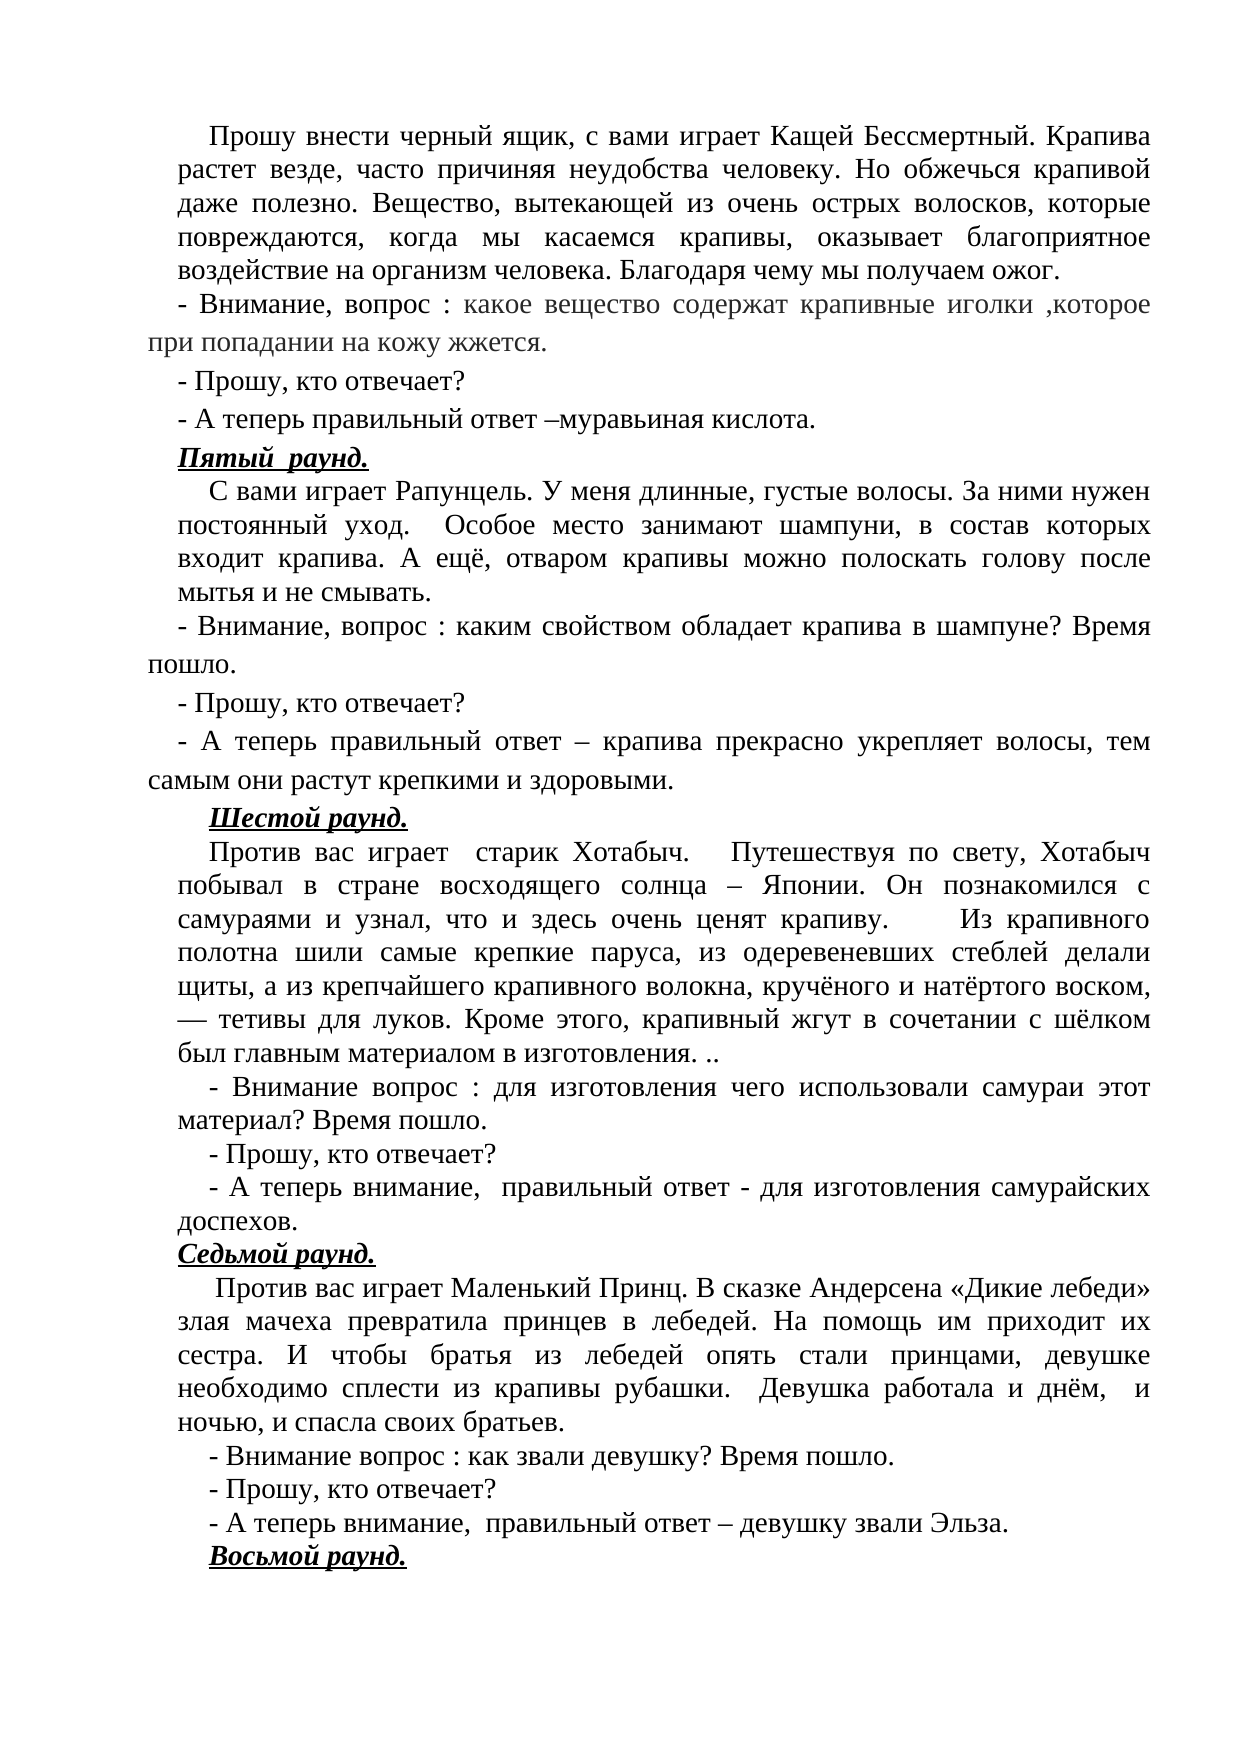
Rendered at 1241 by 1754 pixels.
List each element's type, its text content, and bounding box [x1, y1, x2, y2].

text - Прошу, кто отвечает? [177, 1471, 1152, 1505]
text - А теперь правильный ответ –муравьиная кислота. [148, 401, 1152, 435]
text - Внимание, вопрос : каким свойством обладает крапива в шампуне? Время пошло. [148, 608, 1152, 680]
text - А теперь внимание, правильный ответ – девушку звали Эльза. [177, 1505, 1152, 1538]
text Против вас играет старик Хотабыч. Путешествуя по свету, Хотабыч побывал в стране восходящего солнца – Японии. Он познакомился с самураями и узнал, что и здесь очень ценят крапиву. Из крапивного полотна шили самые крепкие паруса, из одеревеневших стеблей делали щиты, а из крепчайшего крапивного волокна, кручёного и натёртого воском, — тетивы для луков. Кроме этого, крапивный жгут в сочетании с шёлком был главным материалом в изготовления. .. [177, 834, 1152, 1069]
text Против вас играет Маленький Принц. В сказке Андерсена «Дикие лебеди» злая мачеха превратила принцев в лебедей. На помощь им приходит их сестра. И чтобы братья из лебедей опять стали принцами, девушке необходимо сплести из крапивы рубашки. Девушка работала и днём, и ночью, и спасла своих братьев. [177, 1270, 1152, 1438]
text Шестой раунд. [177, 800, 1152, 834]
text С вами играет Рапунцель. У меня длинные, густые волосы. За ними нужен постоянный уход. Особое место занимают шампуни, в состав которых входит крапива. А ещё, отваром крапивы можно полоскать голову после мытья и не смывать. [177, 473, 1152, 608]
text - А теперь внимание, правильный ответ - для изготовления самурайских доспехов. [177, 1169, 1152, 1236]
text Восьмой раунд. [177, 1538, 1152, 1572]
text - Прошу, кто отвечает? [148, 685, 1152, 718]
text Седьмой раунд. [177, 1236, 1152, 1270]
text - А теперь правильный ответ – крапива прекрасно укрепляет волосы, тем самым они растут крепкими и здоровыми. [148, 723, 1152, 795]
text - Внимание вопрос : как звали девушку? Время пошло. [177, 1438, 1152, 1471]
text - Внимание вопрос : для изготовления чего использовали самураи этот материал? Время пошло. [177, 1069, 1152, 1136]
text - Внимание, вопрос : какое вещество содержат крапивные иголки ,которое при попадании на кожу жжется. [148, 286, 1152, 358]
text Пятый раунд. [177, 440, 1152, 473]
text - Прошу, кто отвечает? [148, 363, 1152, 396]
text - Прошу, кто отвечает? [177, 1136, 1152, 1169]
text Прошу внести черный ящик, с вами играет Кащей Бессмертный. Крапива растет везде, часто причиняя неудобства человеку. Но обжечься крапивой даже полезно. Вещество, вытекающей из очень острых волосков, которые повреждаются, когда мы касаемся крапивы, оказывает благоприятное воздействие на организм человека. Благодаря чему мы получаем ожог. [177, 118, 1152, 286]
